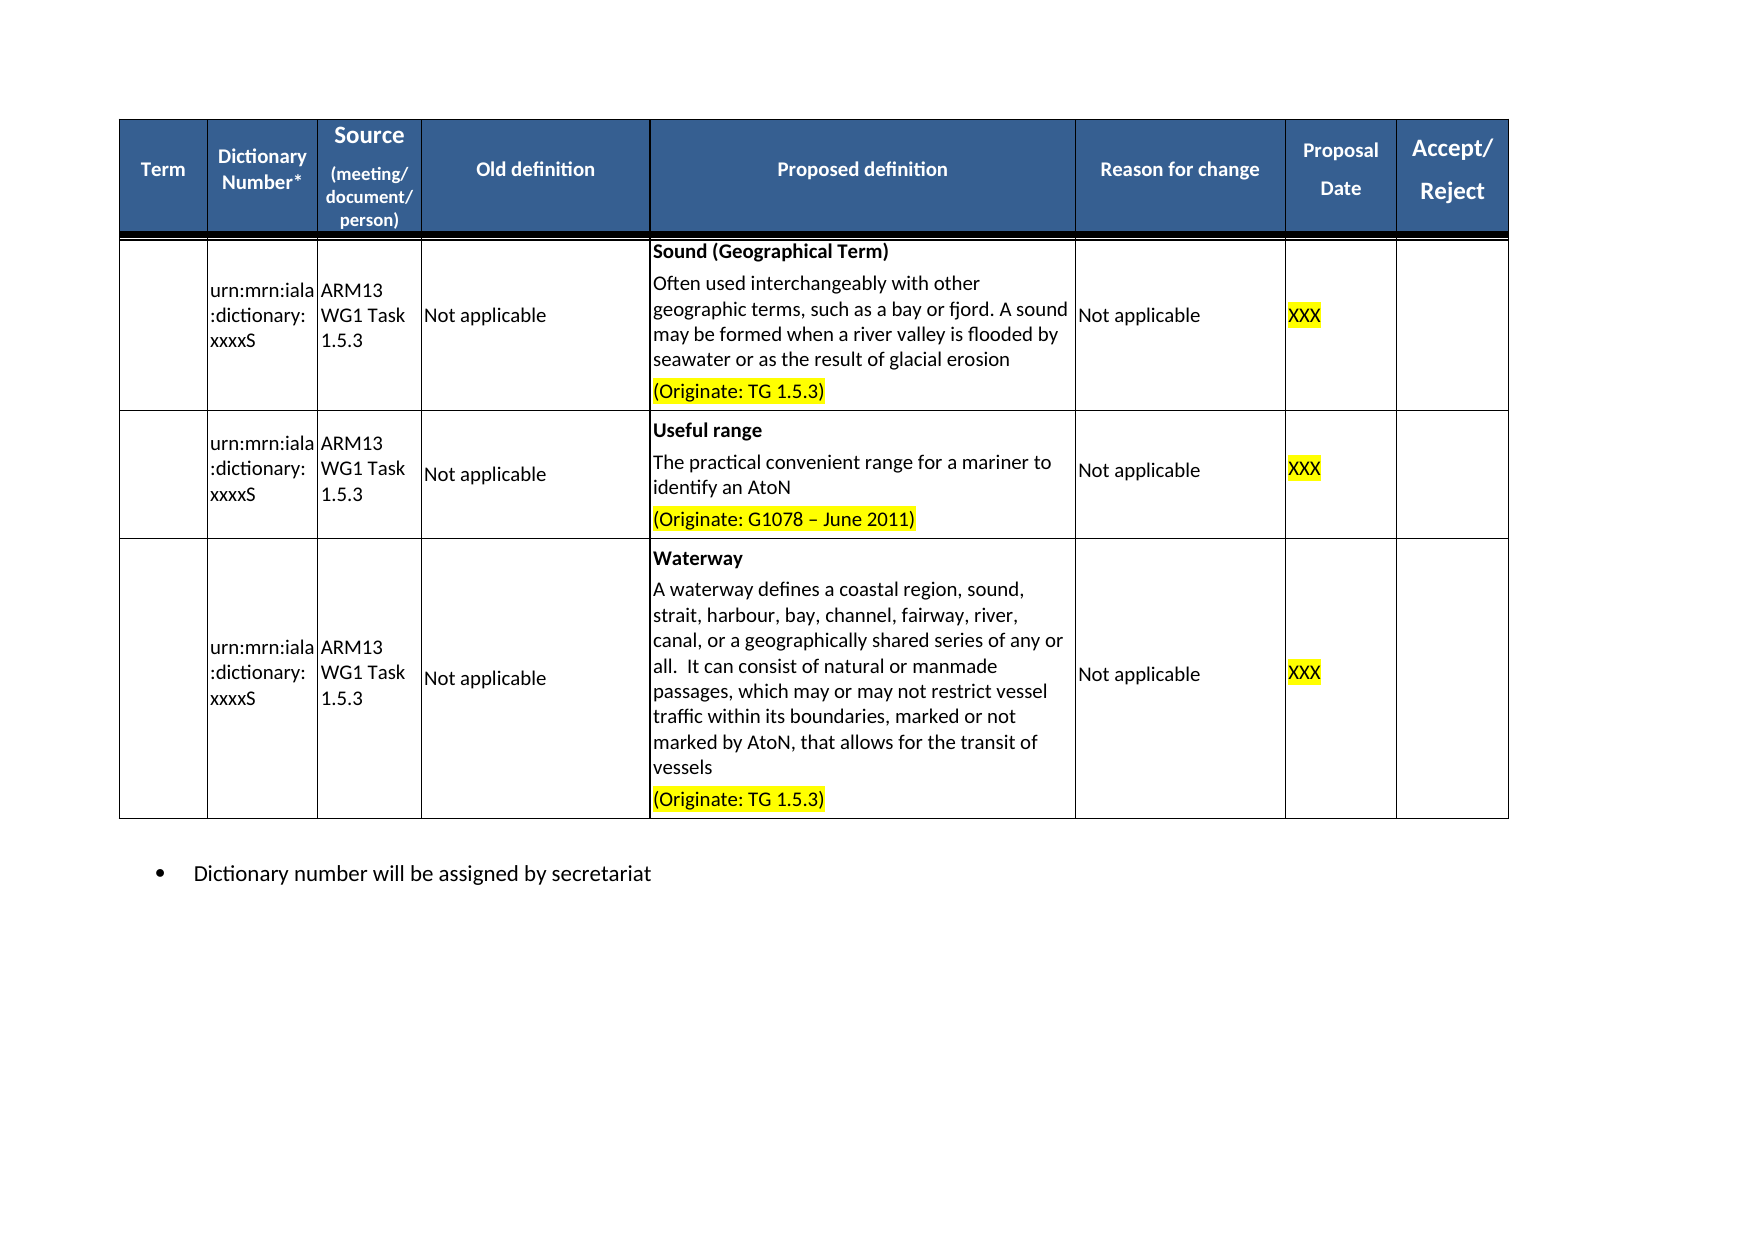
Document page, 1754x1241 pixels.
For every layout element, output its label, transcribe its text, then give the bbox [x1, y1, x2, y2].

table_cell urn:mrn:iala:dictionary:xxxxS [208, 411, 317, 538]
table_cell [120, 411, 207, 538]
table_cell XXX [1286, 539, 1396, 818]
table_cell Sound (Geographical Term) Often used interchangeably with other geographic terms, such as a bay or fjord. A sound may be formed when a river valley is flooded by seawater or as the result of glacial erosion (Originate: TG 1.5.3) [651, 241, 1075, 410]
table_cell Not applicable [1076, 241, 1285, 410]
table_cell XXX [1286, 411, 1396, 538]
list Dictionary number will be assigned by secretariat [156, 859, 1635, 887]
table_cell Waterway A waterway defines a coastal region, sound, strait, harbour, bay, channel, fairway, river, canal, or a geographically shared series of any or all. It can consist of natural or manmade passages, which may or may not restrict vessel traffic within its boundaries, marked or not marked by AtoN, that allows for the transit of vessels (Originate: TG 1.5.3) [651, 539, 1075, 818]
table_cell Not applicable [1076, 411, 1285, 538]
table_cell ARM13 WG1 Task 1.5.3 [318, 241, 421, 410]
table_header Reason for change [1076, 120, 1285, 231]
table_cell Not applicable [1076, 539, 1285, 818]
table_cell [1397, 241, 1508, 410]
table_cell [1397, 539, 1508, 818]
table_header Accept/ Reject [1397, 120, 1508, 231]
table_header Term [120, 120, 207, 231]
table_cell ARM13 WG1 Task 1.5.3 [318, 411, 421, 538]
table_cell [1397, 411, 1508, 538]
table_cell urn:mrn:iala:dictionary:xxxxS [208, 241, 317, 410]
table_cell Useful range The practical convenient range for a mariner to identify an AtoN (Originate: G1078 – June 2011) [651, 411, 1075, 538]
table_cell [120, 539, 207, 818]
table_header Proposal Date [1286, 120, 1396, 231]
table_cell Not applicable [422, 539, 649, 818]
table_cell Not applicable [422, 411, 649, 538]
table_cell urn:mrn:iala:dictionary:xxxxS [208, 539, 317, 818]
table_cell ARM13 WG1 Task 1.5.3 [318, 539, 421, 818]
table_header Dictionary Number* [208, 120, 317, 231]
table_header Old definition [422, 120, 649, 231]
table_cell XXX [1286, 241, 1396, 410]
table_cell [120, 241, 207, 410]
table_header Proposed definition [651, 120, 1075, 231]
table_cell Not applicable [422, 241, 649, 410]
table_header Source (meeting/ document/ person) [318, 120, 421, 231]
